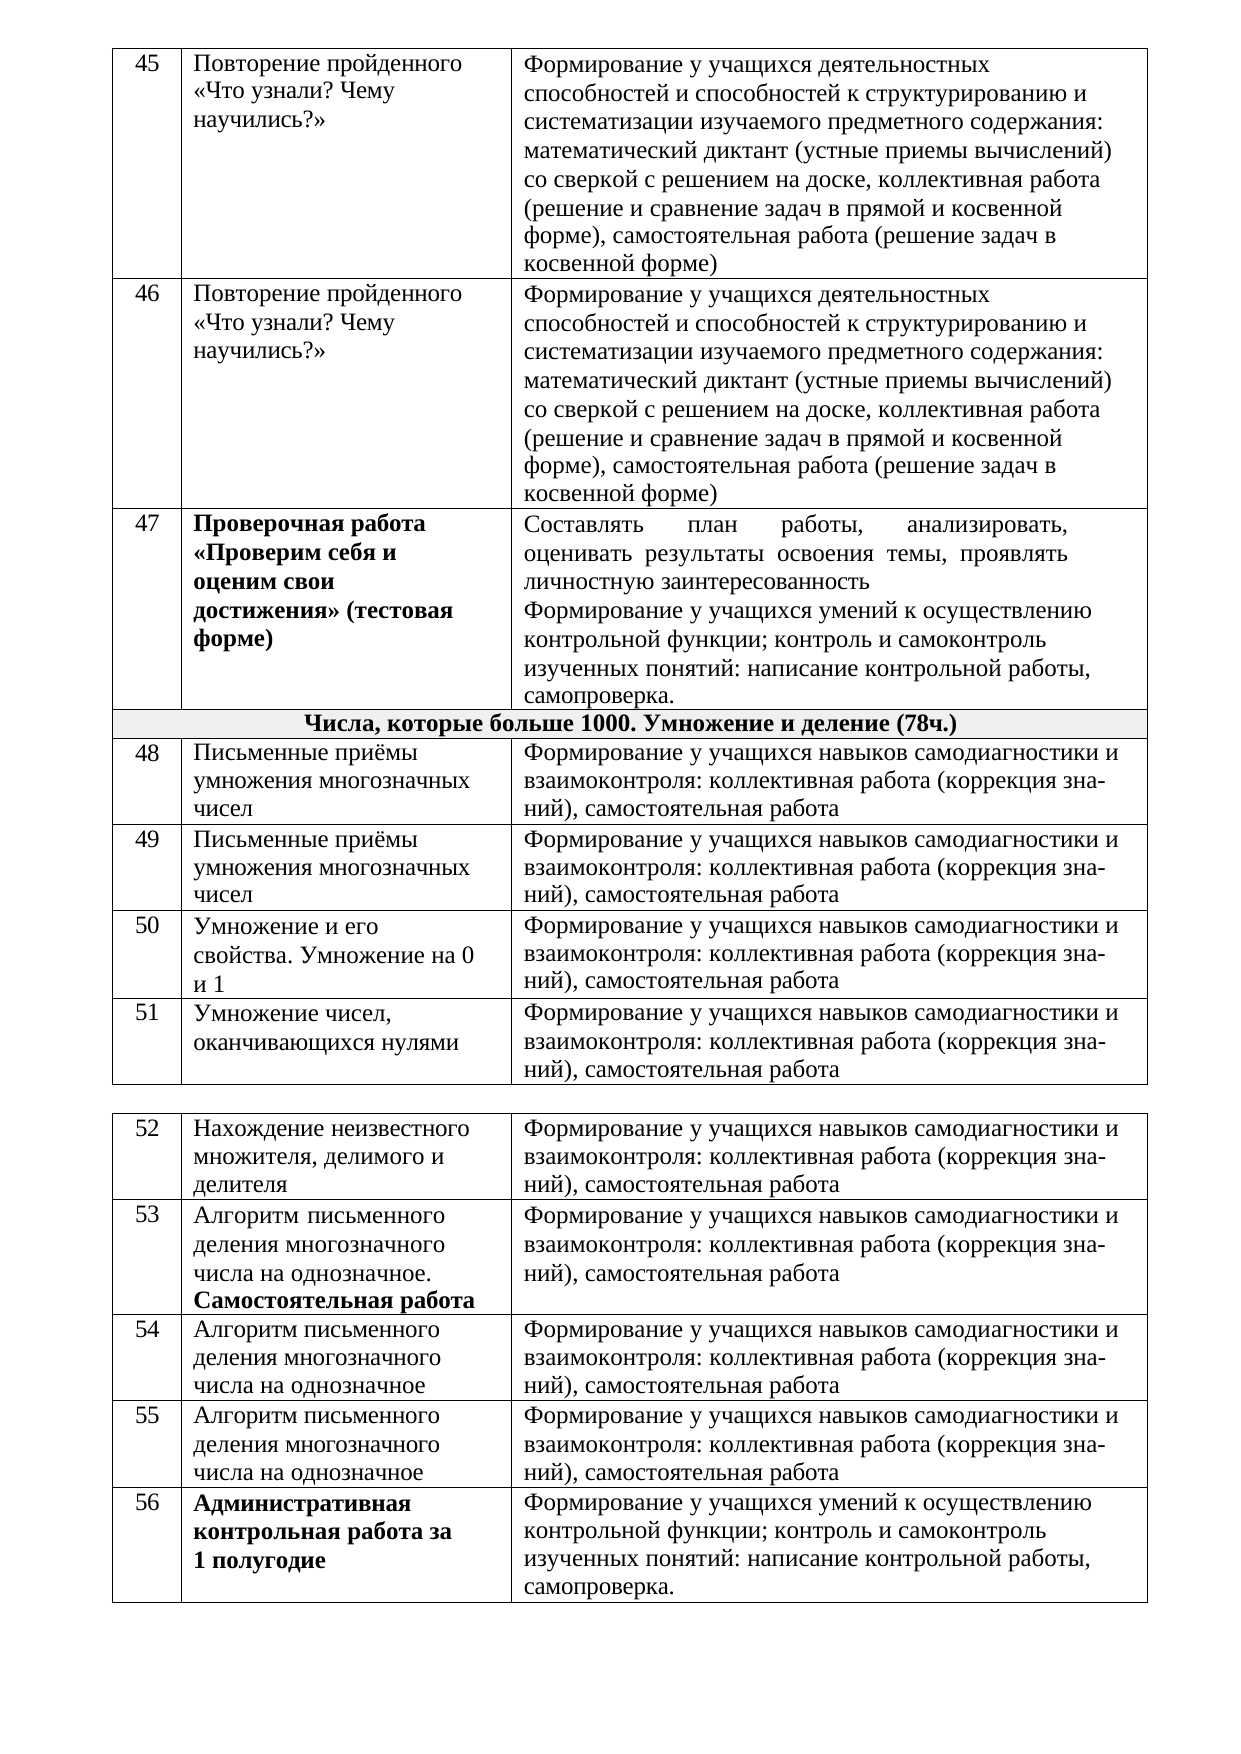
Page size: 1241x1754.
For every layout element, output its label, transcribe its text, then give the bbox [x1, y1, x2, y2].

table_cell 46 [113, 279, 181, 508]
table_cell 56 [113, 1488, 181, 1602]
table_cell 53 [113, 1200, 181, 1314]
table_cell 50 [113, 911, 181, 997]
table_cell Повторение пройденного «Что узнали? Чему научились?» [182, 49, 511, 278]
table_cell 48 [113, 739, 181, 824]
table_cell Алгоритм письменного деления многозначного числа на однозначное [182, 1401, 511, 1487]
table_header Формирование у учащихся навыков самодиагностики и взаимоконтроля: коллективная работа (коррекция зна- ний), самостоятельная работа [512, 1114, 1147, 1199]
table_cell Формирование у учащихся навыков самодиагностики и взаимоконтроля: коллективная работа (коррекция зна- ний), самостоятельная работа [512, 1200, 1147, 1314]
table_cell 47 [113, 509, 181, 709]
table_header 52 [113, 1114, 181, 1199]
table_cell Формирование у учащихся навыков самодиагностики и взаимоконтроля: коллективная работа (коррекция зна- ний), самостоятельная работа [512, 999, 1147, 1084]
table_cell Формирование у учащихся навыков самодиагностики и взаимоконтроля: коллективная работа (коррекция зна- ний), самостоятельная работа [512, 1401, 1147, 1487]
table_cell Формирование у учащихся навыков самодиагностики и взаимоконтроля: коллективная работа (коррекция зна- ний), самостоятельная работа [512, 739, 1147, 824]
table_cell 49 [113, 825, 181, 910]
table_cell Письменные приёмы умножения многозначных чисел [182, 739, 511, 824]
table_cell Письменные приёмы умножения многозначных чисел [182, 825, 511, 910]
table_cell Административная контрольная работа за 1 полугодие [182, 1488, 511, 1602]
table_cell 45 [113, 49, 181, 278]
table_cell Формирование у учащихся навыков самодиагностики и взаимоконтроля: коллективная работа (коррекция зна- ний), самостоятельная работа [512, 825, 1147, 910]
table_cell Повторение пройденного «Что узнали? Чему научились?» [182, 279, 511, 508]
table_cell 55 [113, 1401, 181, 1487]
table_cell Алгоритм письменного деления многозначного числа на однозначное. Самостоятельная работа [182, 1200, 511, 1314]
table_cell Формирование у учащихся навыков самодиагностики и взаимоконтроля: коллективная работа (коррекция зна- ний), самостоятельная работа [512, 1315, 1147, 1400]
table_cell 54 [113, 1315, 181, 1400]
table_cell Формирование у учащихся навыков самодиагностики и взаимоконтроля: коллективная работа (коррекция зна- ний), самостоятельная работа [512, 911, 1147, 997]
table_cell Умножение чисел, оканчивающихся нулями [182, 999, 511, 1084]
table_cell Проверочная работа «Проверим себя и оценим свои достижения» (тестовая форме) [182, 509, 511, 709]
table_cell Умножение и его свойства. Умножение на 0 и 1 [182, 911, 511, 997]
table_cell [512, 49, 1147, 278]
table_cell 51 [113, 999, 181, 1084]
table_header Нахождение неизвестного множителя, делимого и делителя [182, 1114, 511, 1199]
table_cell Числа, которые больше 1000. Умножение и деление (78ч.) [113, 710, 1147, 738]
table_cell Алгоритм письменного деления многозначного числа на однозначное [182, 1315, 511, 1400]
table_cell Составлять план работы, анализировать, оценивать результаты освоения темы, проявлять личностную заинтересованность Формирование у учащихся умений к осуществлению контрольной функции; контроль и самоконтроль изученных понятий: написание контрольной работы, самопроверка. [512, 509, 1147, 709]
table_cell Формирование у учащихся умений к осуществлению контрольной функции; контроль и самоконтроль изученных понятий: написание контрольной работы, самопроверка. [512, 1488, 1147, 1602]
